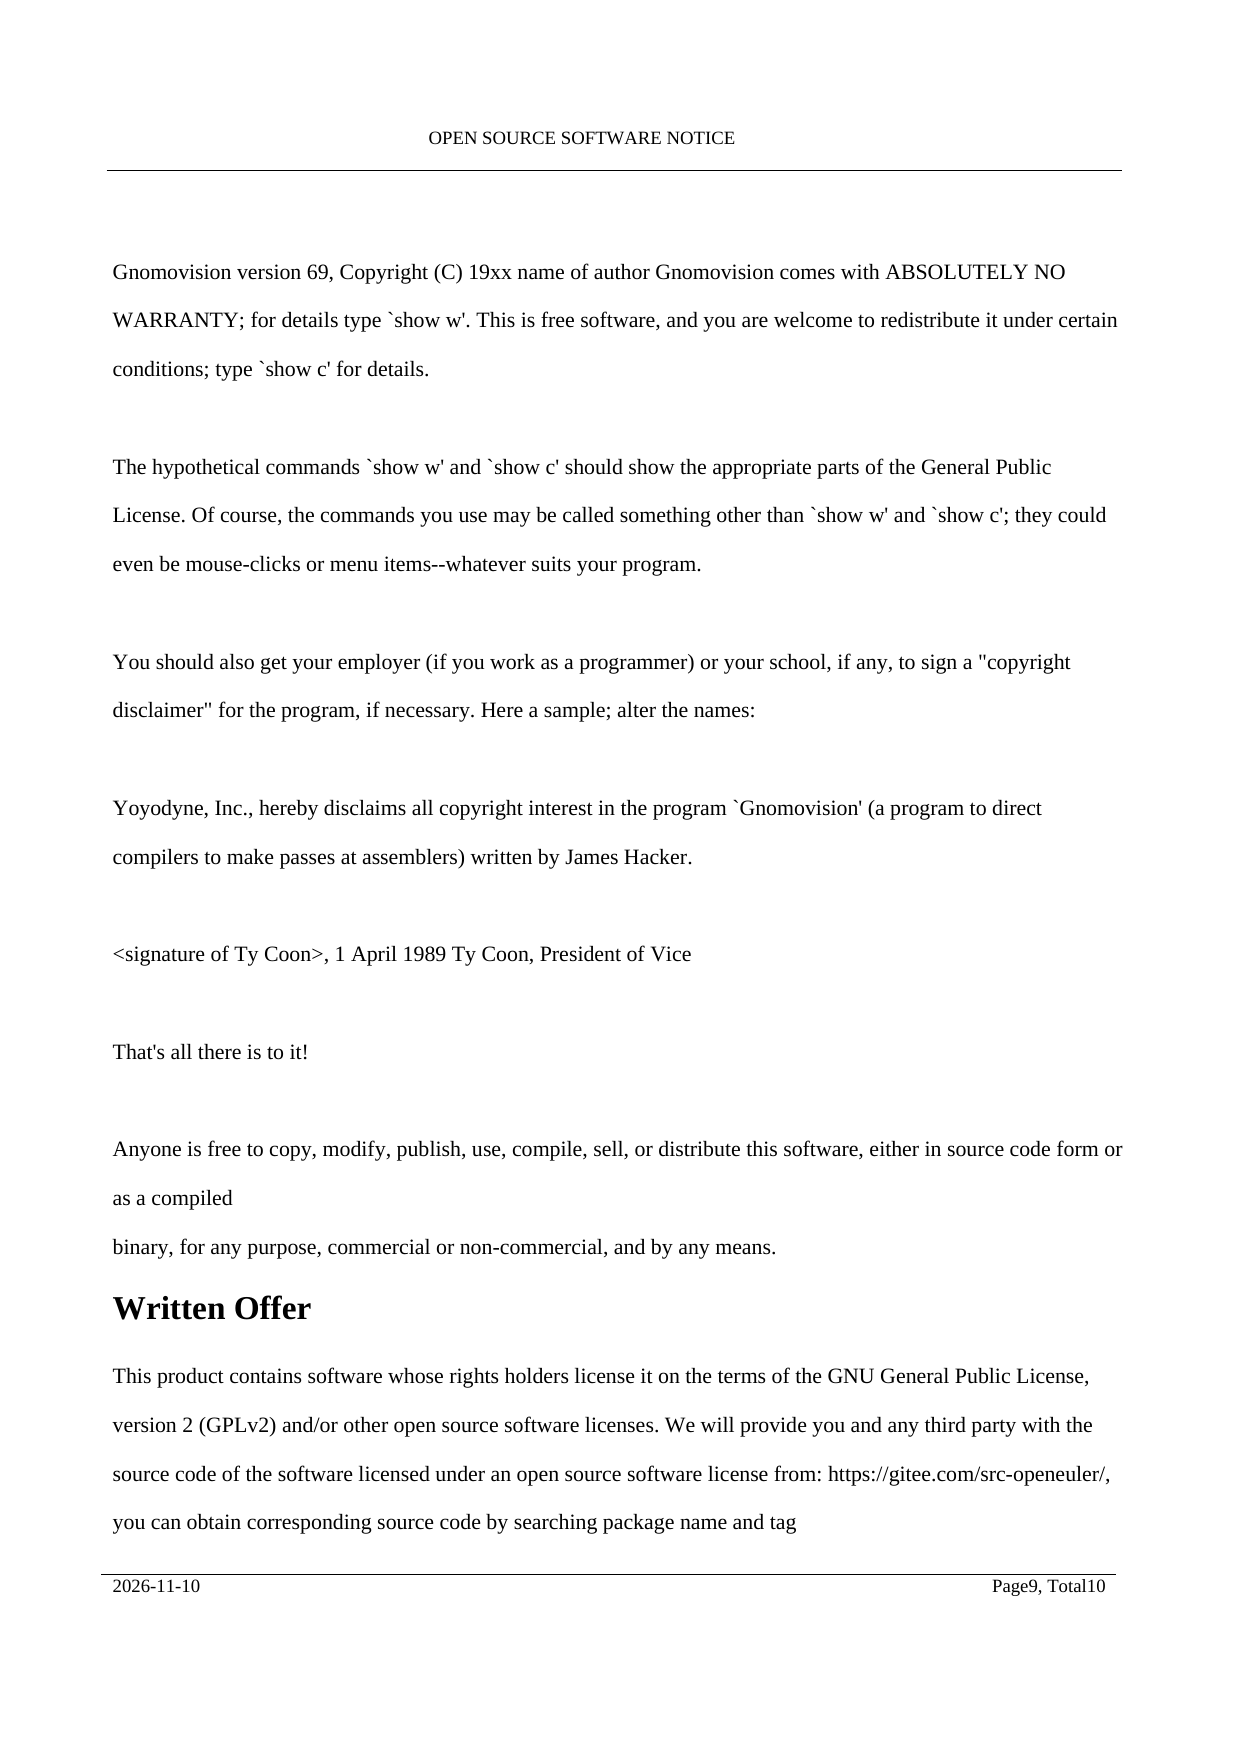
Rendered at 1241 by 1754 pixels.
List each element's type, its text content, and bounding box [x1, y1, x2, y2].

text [112, 206, 1128, 1263]
text Written Offer [112, 1275, 1128, 1340]
text This product contains software whose rights holders license it on the terms of the GNU General Public License, version 2 (GPLv2) and/or other open source software licenses. We will provide you and any third party with the source code of the software licensed under an open source software license from: https://gitee.com/src-openeuler/, you can obtain corresponding source code by searching package name and tag [112, 1359, 1128, 1538]
